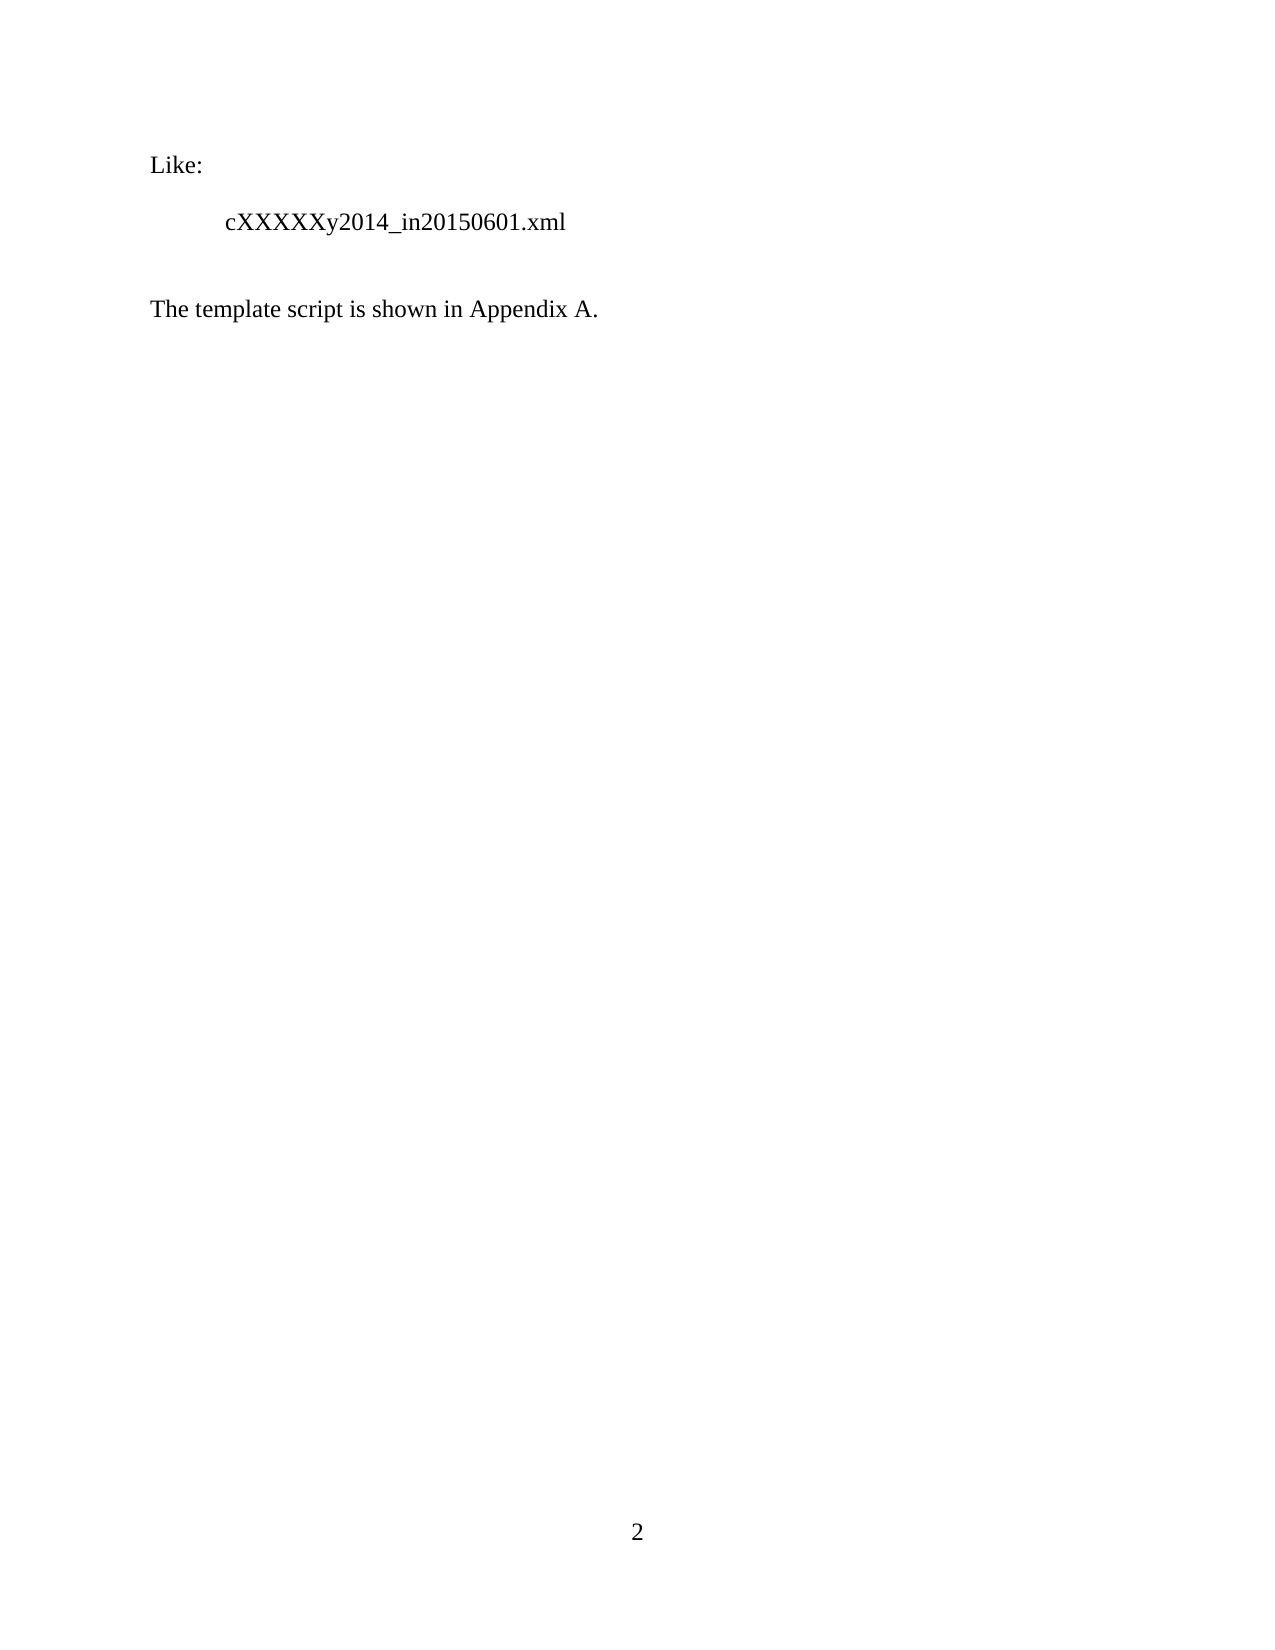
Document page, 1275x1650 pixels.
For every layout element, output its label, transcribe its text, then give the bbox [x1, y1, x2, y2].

text Like: [150, 150, 1125, 179]
text The template script is shown in Appendix A. [150, 294, 1125, 322]
text cXXXXXy2014_in20150601.xml [150, 207, 1125, 236]
